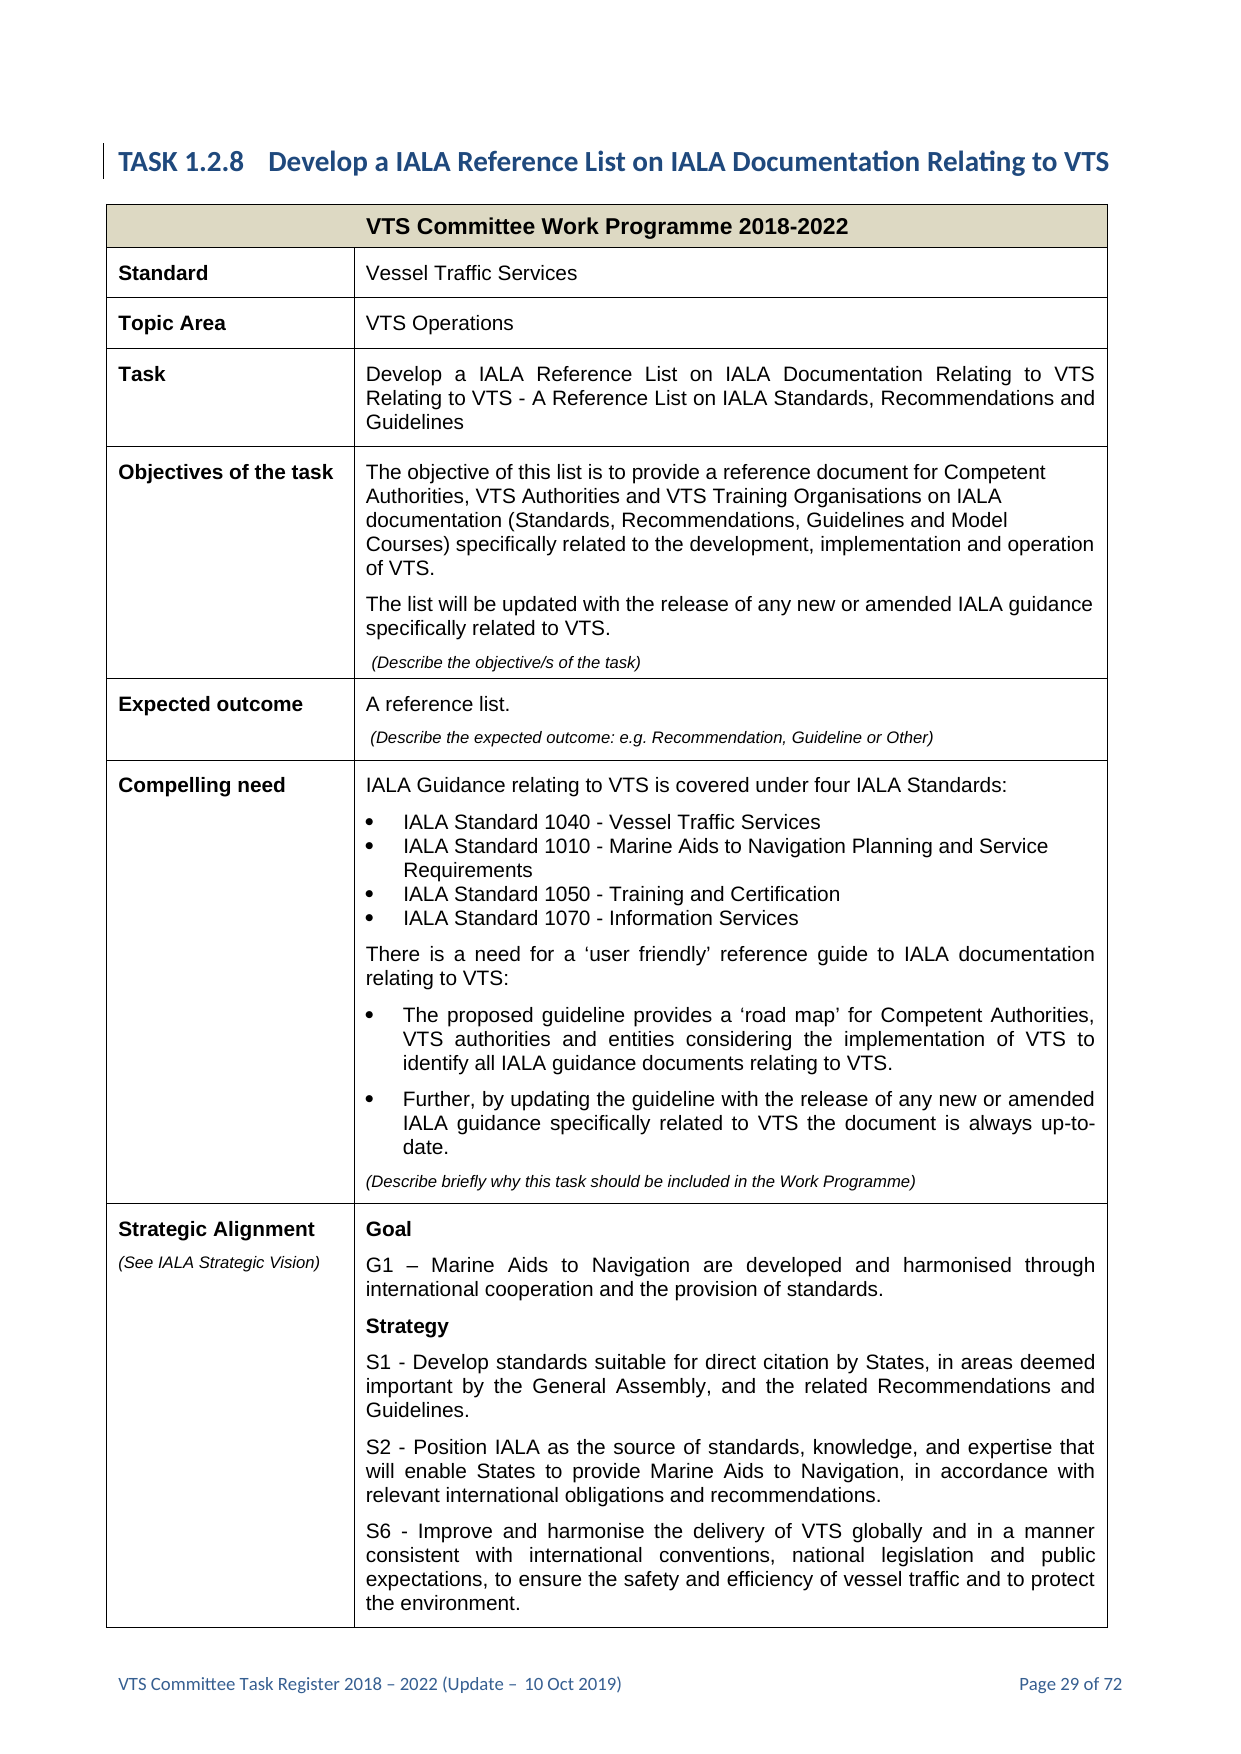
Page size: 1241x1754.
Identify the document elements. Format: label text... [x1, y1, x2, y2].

table_cell A reference list. (Describe the expected outcome: e.g. Recommendation, Guideline or Other) [355, 679, 1107, 759]
subtitle TASK 1.2.8 Develop a IALA Reference List on IALA Documentation Relating to VTS [118, 143, 1122, 179]
table_header VTS Committee Work Programme 2018-2022 [107, 205, 1107, 247]
table_cell Objectives of the task [107, 447, 354, 678]
table_cell Compelling need [107, 761, 354, 1203]
table_cell Standard [107, 248, 354, 297]
table_cell Topic Area [107, 298, 354, 348]
table_cell The objective of this list is to provide a reference document for Competent Authorities, VTS Authorities and VTS Training Organisations on IALA documentation (Standards, Recommendations, Guidelines and Model Courses) specifically related to the development, implementation and operation of VTS. The list will be updated with the release of any new or amended IALA guidance specifically related to VTS. (Describe the objective/s of the task) [355, 447, 1107, 678]
table_cell Goal G1 – Marine Aids to Navigation are developed and harmonised through international cooperation and the provision of standards. Strategy S1 - Develop standards suitable for direct citation by States, in areas deemed important by the General Assembly, and the related Recommendations and Guidelines. S2 - Position IALA as the source of standards, knowledge, and expertise that will enable States to provide Marine Aids to Navigation, in accordance with relevant international obligations and recommendations. S6 - Improve and harmonise the delivery of VTS globally and in a manner consistent with international conventions, national legislation and public expectations, to ensure the safety and efficiency of vessel traffic and to protect the environment. [355, 1204, 1107, 1627]
table_cell Strategic Alignment (See IALA Strategic Vision) [107, 1204, 354, 1627]
table_cell Vessel Traffic Services [355, 248, 1107, 297]
table_cell Task [107, 349, 354, 446]
table_cell Expected outcome [107, 679, 354, 759]
table_cell VTS Operations [355, 298, 1107, 348]
table_cell IALA Guidance relating to VTS is covered under four IALA Standards: IALA Standard 1040 - Vessel Traffic Services IALA Standard 1010 - Marine Aids to Navigation Planning and Service Requirements IALA Standard 1050 - Training and Certification IALA Standard 1070 - Information Services There is a need for a ‘user friendly’ reference guide to IALA documentation relating to VTS: The proposed guideline provides a ‘road map’ for Competent Authorities, VTS authorities and entities considering the implementation of VTS to identify all IALA guidance documents relating to VTS. Further, by updating the guideline with the release of any new or amended IALA guidance specifically related to VTS the document is always up-to-date. (Describe briefly why this task should be included in the Work Programme) [355, 761, 1107, 1203]
table_cell Develop a IALA Reference List on IALA Documentation Relating to VTS Relating to VTS - A Reference List on IALA Standards, Recommendations and Guidelines [355, 349, 1107, 446]
